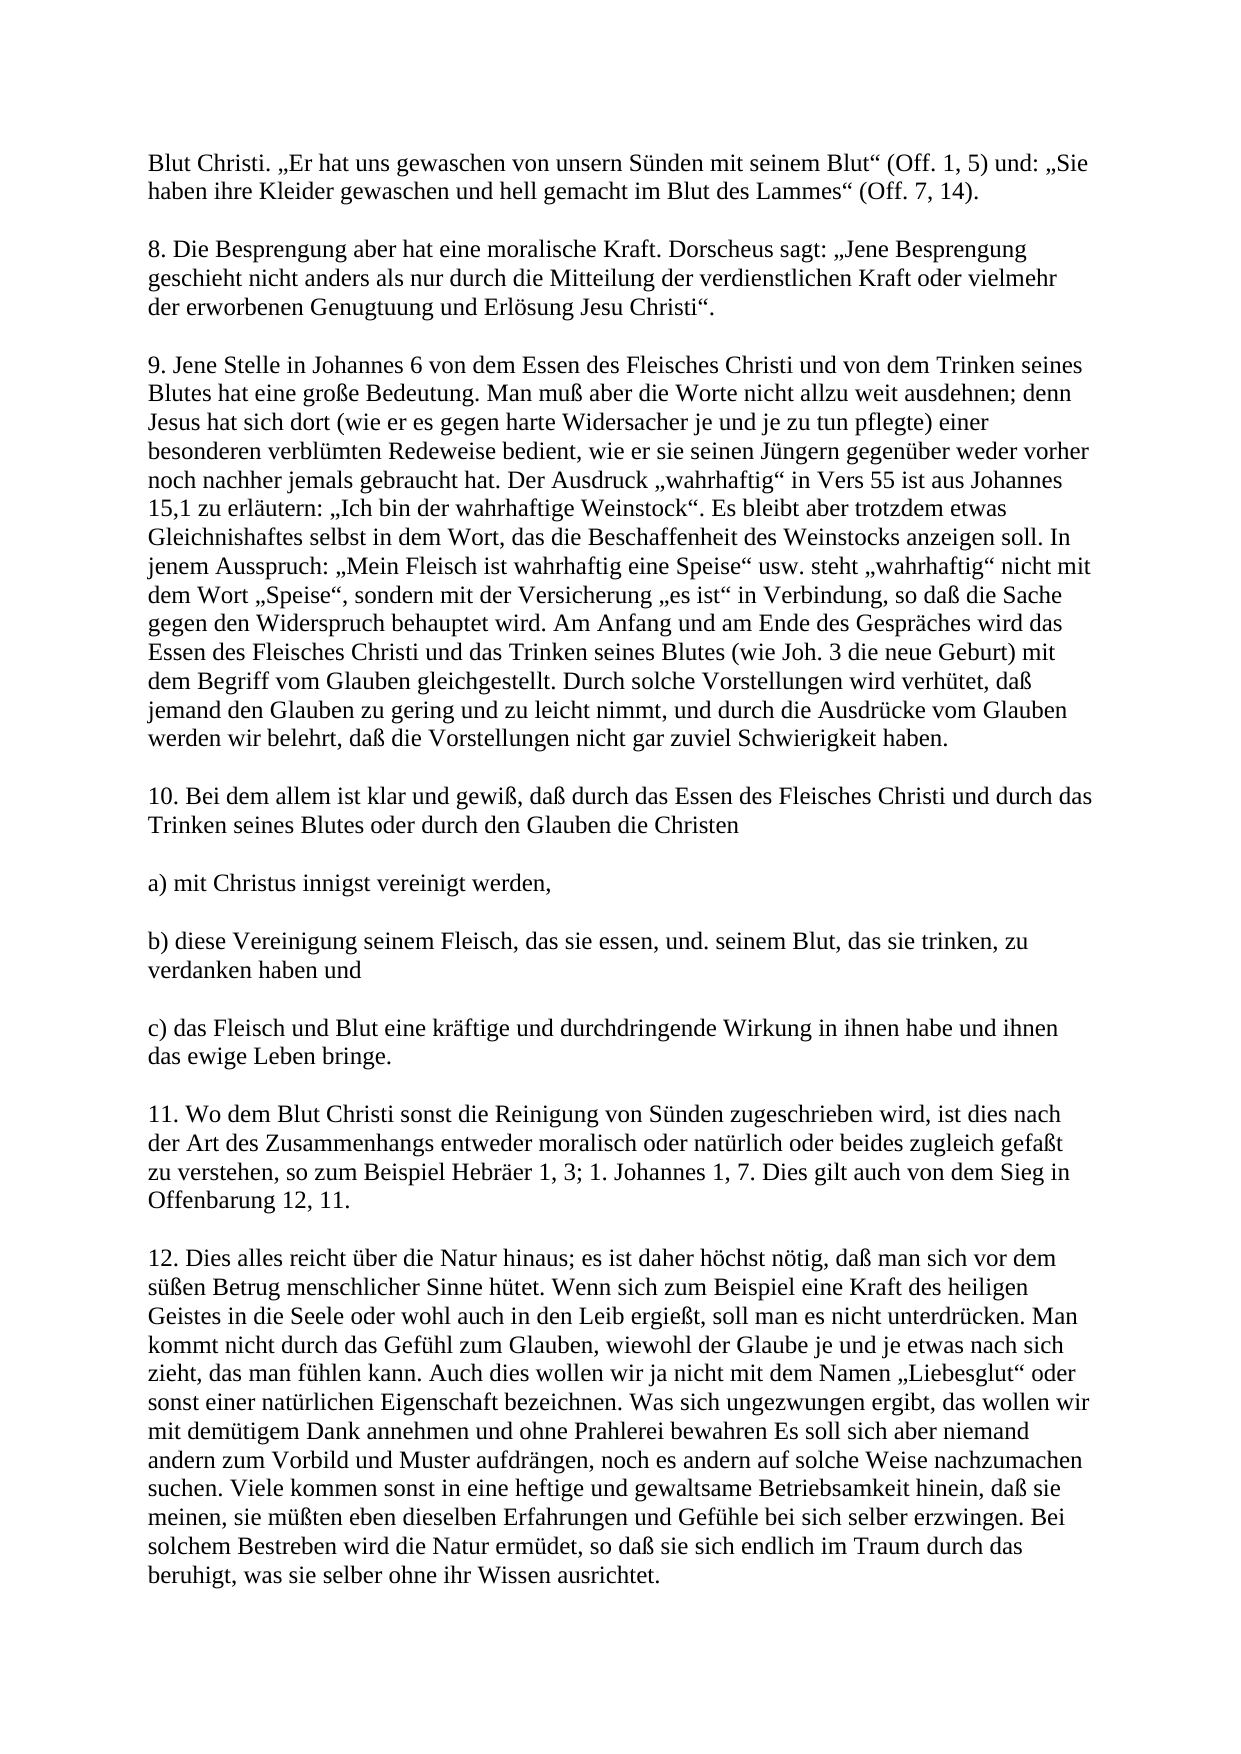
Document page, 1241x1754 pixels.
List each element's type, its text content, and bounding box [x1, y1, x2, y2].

text 11. Wo dem Blut Christi sonst die Reinigung von Sünden zugeschrieben wird, ist dies nach der Art des Zusammenhangs entweder moralisch oder natürlich oder beides zugleich gefaßt zu verstehen, so zum Beispiel Hebräer 1, 3; 1. Johannes 1, 7. Dies gilt auch von dem Sieg in Offenbarung 12, 11. [148, 1099, 1093, 1214]
text 9. Jene Stelle in Johannes 6 von dem Essen des Fleisches Christi und von dem Trinken seines Blutes hat eine große Bedeutung. Man muß aber die Worte nicht allzu weit ausdehnen; denn Jesus hat sich dort (wie er es gegen harte Widersacher je und je zu tun pflegte) einer besonderen verblümten Redeweise bedient, wie er sie seinen Jüngern gegenüber weder vorher noch nachher jemals gebraucht hat. Der Ausdruck „wahrhaftig“ in Vers 55 ist aus Johannes 15,1 zu erläutern: „Ich bin der wahrhaftige Weinstock“. Es bleibt aber trotzdem etwas Gleichnishaftes selbst in dem Wort, das die Beschaffenheit des Weinstocks anzeigen soll. In jenem Ausspruch: „Mein Fleisch ist wahrhaftig eine Speise“ usw. steht „wahrhaftig“ nicht mit dem Wort „Speise“, sondern mit der Versicherung „es ist“ in Verbindung, so daß die Sache gegen den Widerspruch behauptet wird. Am Anfang und am Ende des Gespräches wird das Essen des Fleisches Christi und das Trinken seines Blutes (wie Joh. 3 die neue Geburt) mit dem Begriff vom Glauben gleichgestellt. Durch solche Vorstellungen wird verhütet, daß jemand den Glauben zu gering und zu leicht nimmt, und durch die Ausdrücke vom Glauben werden wir belehrt, daß die Vorstellungen nicht gar zuviel Schwierigkeit haben. [148, 350, 1093, 752]
text b) diese Vereinigung seinem Fleisch, das sie essen, und. seinem Blut, das sie trinken, zu verdanken haben und [148, 926, 1093, 983]
text c) das Fleisch und Blut eine kräftige und durchdringende Wirkung in ihnen habe und ihnen das ewige Leben bringe. [148, 1013, 1093, 1070]
text 8. Die Besprengung aber hat eine moralische Kraft. Dorscheus sagt: „Jene Besprengung geschieht nicht anders als nur durch die Mitteilung der verdienstlichen Kraft oder vielmehr der erworbenen Genugtuung und Erlösung Jesu Christi“. [148, 234, 1093, 321]
text 12. Dies alles reicht über die Natur hinaus; es ist daher höchst nötig, daß man sich vor dem süßen Betrug menschlicher Sinne hütet. Wenn sich zum Beispiel eine Kraft des heiligen Geistes in die Seele oder wohl auch in den Leib ergießt, soll man es nicht unterdrücken. Man kommt nicht durch das Gefühl zum Glauben, wiewohl der Glaube je und je etwas nach sich zieht, das man fühlen kann. Auch dies wollen wir ja nicht mit dem Namen „Liebesglut“ oder sonst einer natürlichen Eigenschaft bezeichnen. Was sich ungezwungen ergibt, das wollen wir mit demütigem Dank annehmen und ohne Prahlerei bewahren Es soll sich aber niemand andern zum Vorbild und Muster aufdrängen, noch es andern auf solche Weise nachzumachen suchen. Viele kommen sonst in eine heftige und gewaltsame Betriebsamkeit hinein, daß sie meinen, sie müßten eben dieselben Erfahrungen und Gefühle bei sich selber erzwingen. Bei solchem Bestreben wird die Natur ermüdet, so daß sie sich endlich im Traum durch das beruhigt, was sie selber ohne ihr Wissen ausrichtet. [148, 1243, 1093, 1588]
text 10. Bei dem allem ist klar und gewiß, daß durch das Essen des Fleisches Christi und durch das Trinken seines Blutes oder durch den Glauben die Christen [148, 781, 1093, 839]
text a) mit Christus innigst vereinigt werden, [148, 868, 1093, 897]
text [148, 148, 1093, 205]
